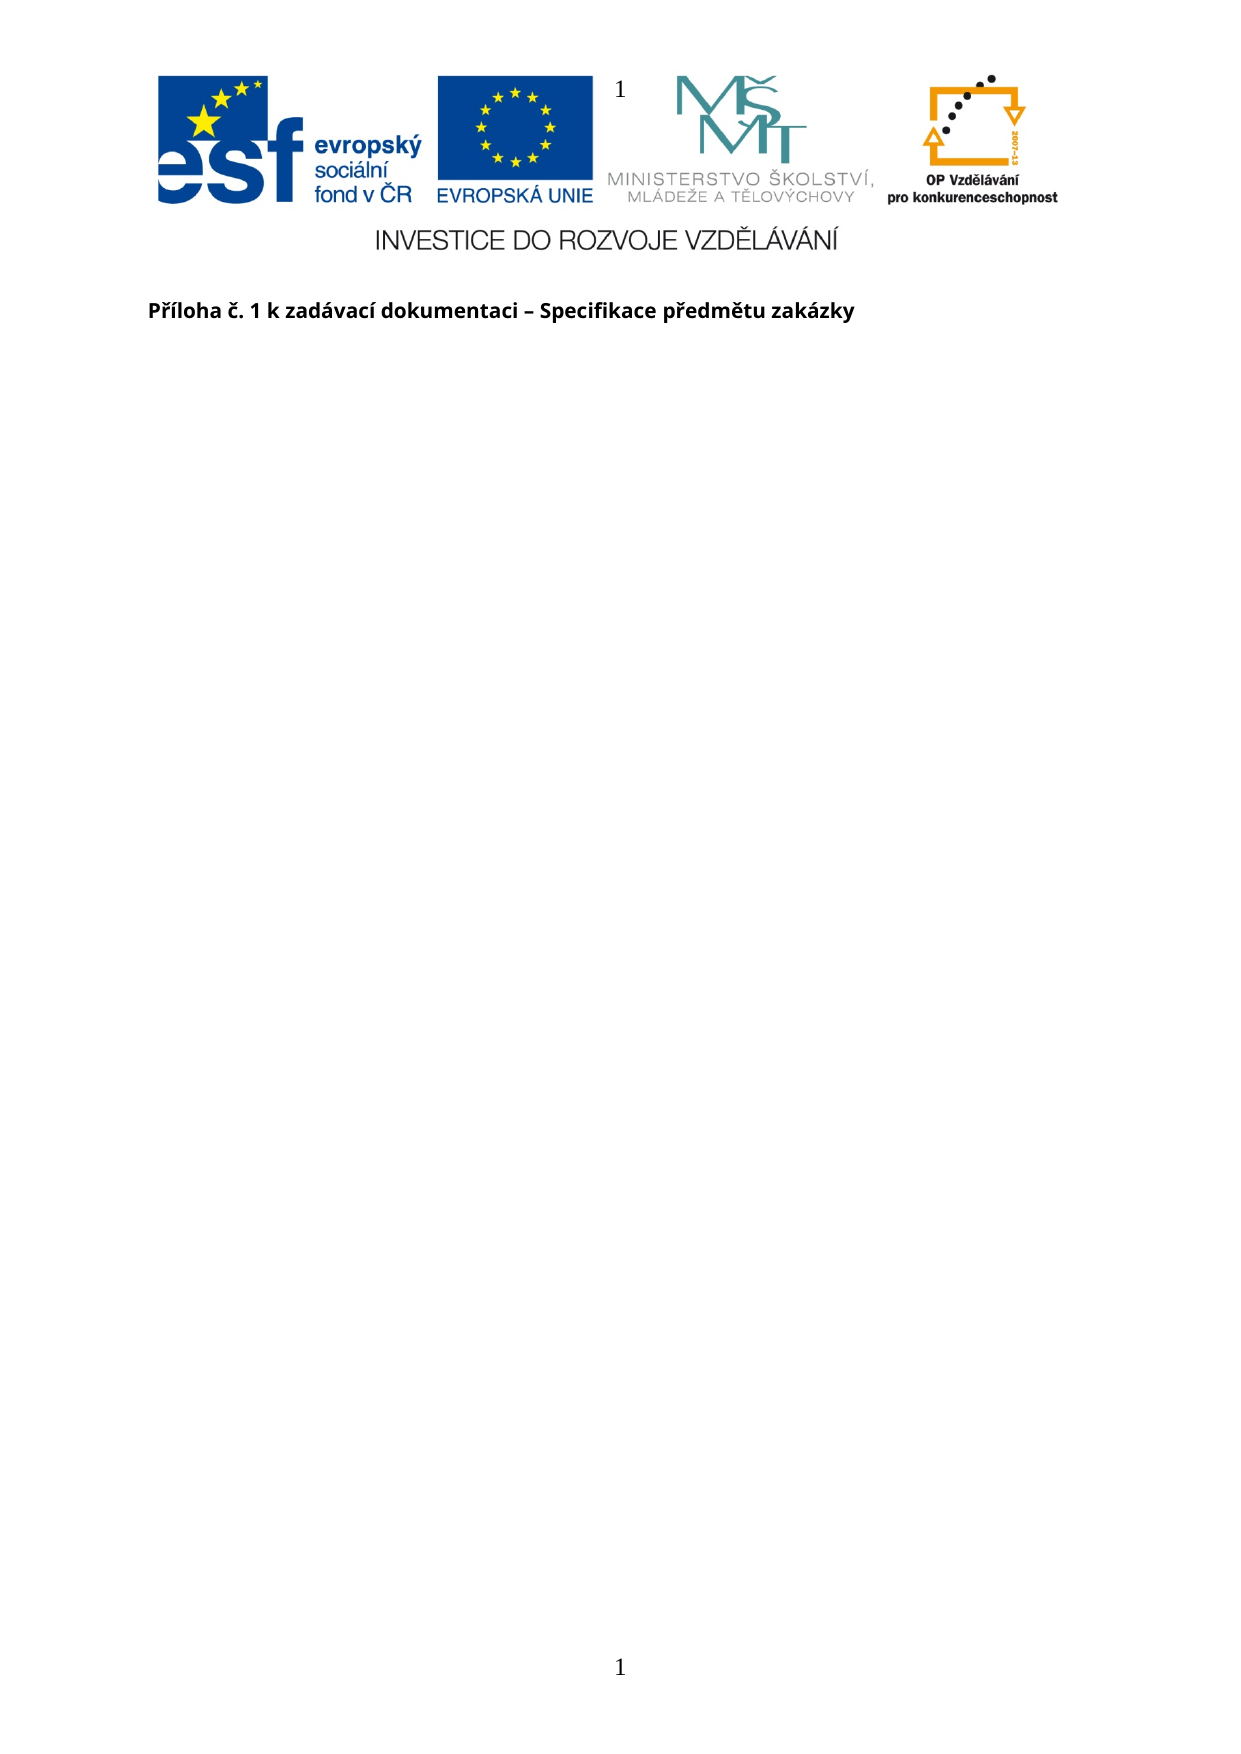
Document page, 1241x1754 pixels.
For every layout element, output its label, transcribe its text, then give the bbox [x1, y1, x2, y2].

text Příloha č. 1 k zadávací dokumentaci – Specifikace předmětu zakázky [148, 148, 1093, 324]
picture [110, 35, 1119, 282]
